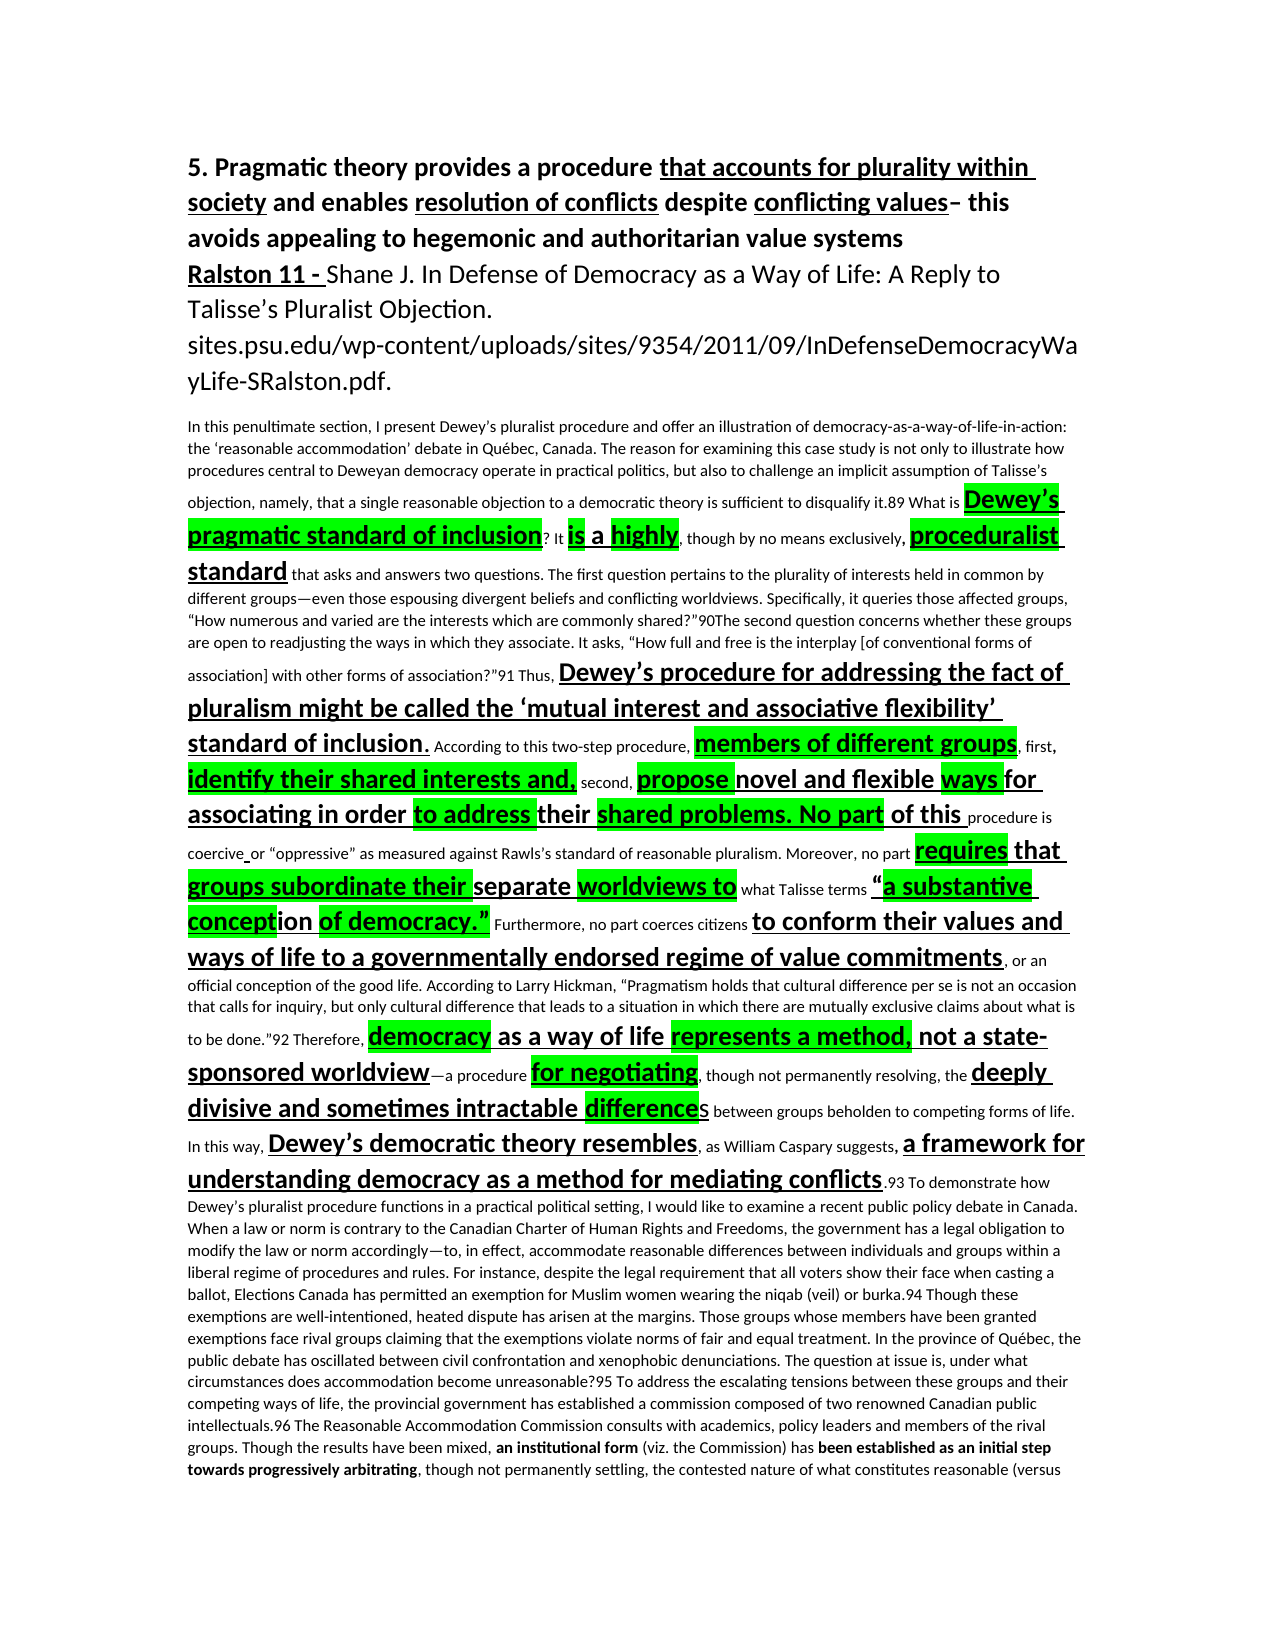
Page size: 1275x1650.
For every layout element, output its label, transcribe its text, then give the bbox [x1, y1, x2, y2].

subtitle 5. Pragmatic theory provides a procedure that accounts for plurality within society and enables resolution of conflicts despite conflicting values– this avoids appealing to hegemonic and authoritarian value systems [187, 150, 1087, 254]
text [187, 416, 1087, 1479]
text Ralston 11 - Shane J. In Defense of Democracy as a Way of Life: A Reply to Talisse’s Pluralist Objection. sites.psu.edu/wp-content/uploads/sites/9354/2011/09/InDefenseDemocracyWayLife-SRalston.pdf. [187, 257, 1087, 397]
